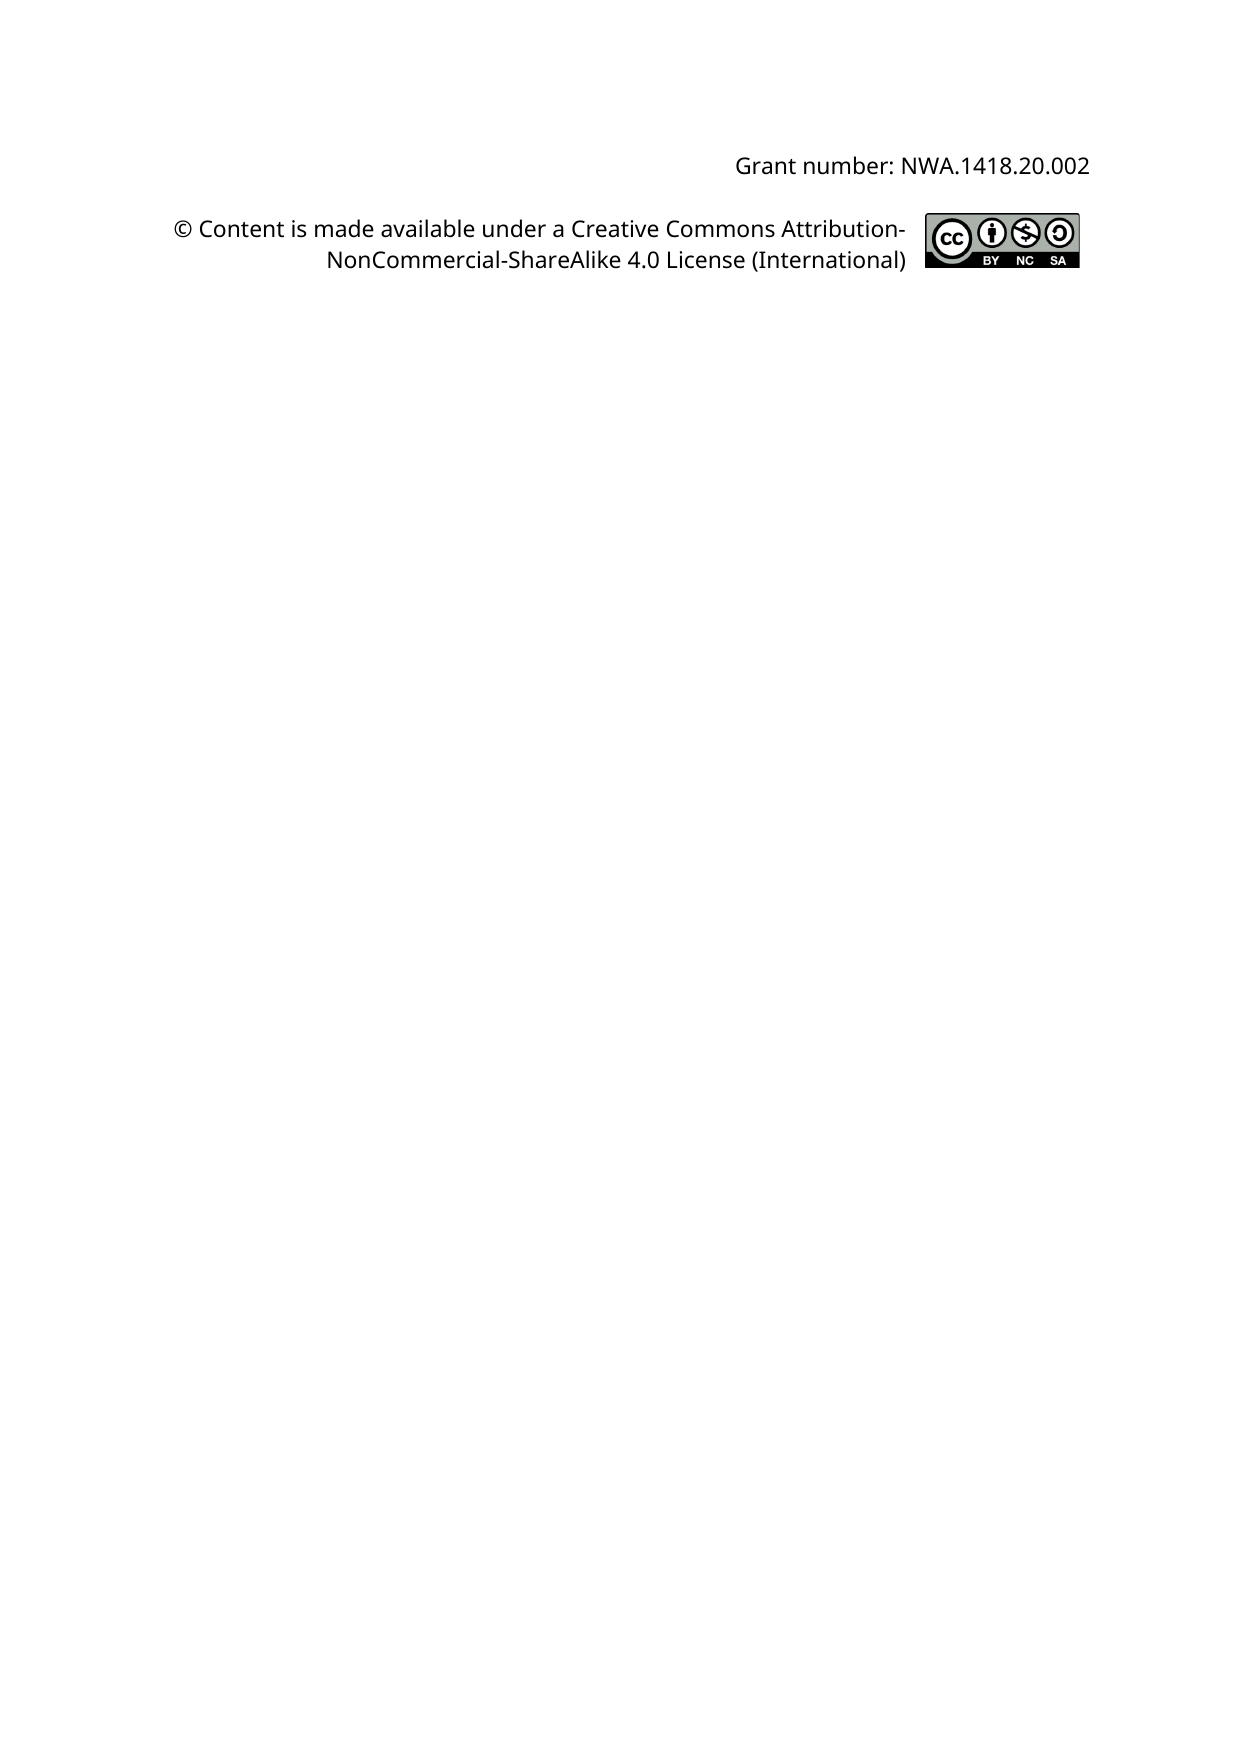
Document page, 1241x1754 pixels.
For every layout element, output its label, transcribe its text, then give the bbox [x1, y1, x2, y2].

text Grant number: NWA.1418.20.002 [150, 150, 1090, 181]
text © Content is made available under a Creative Commons Attribution-NonCommercial-ShareAlike 4.0 License (International) [150, 212, 1090, 275]
picture [925, 213, 1080, 268]
